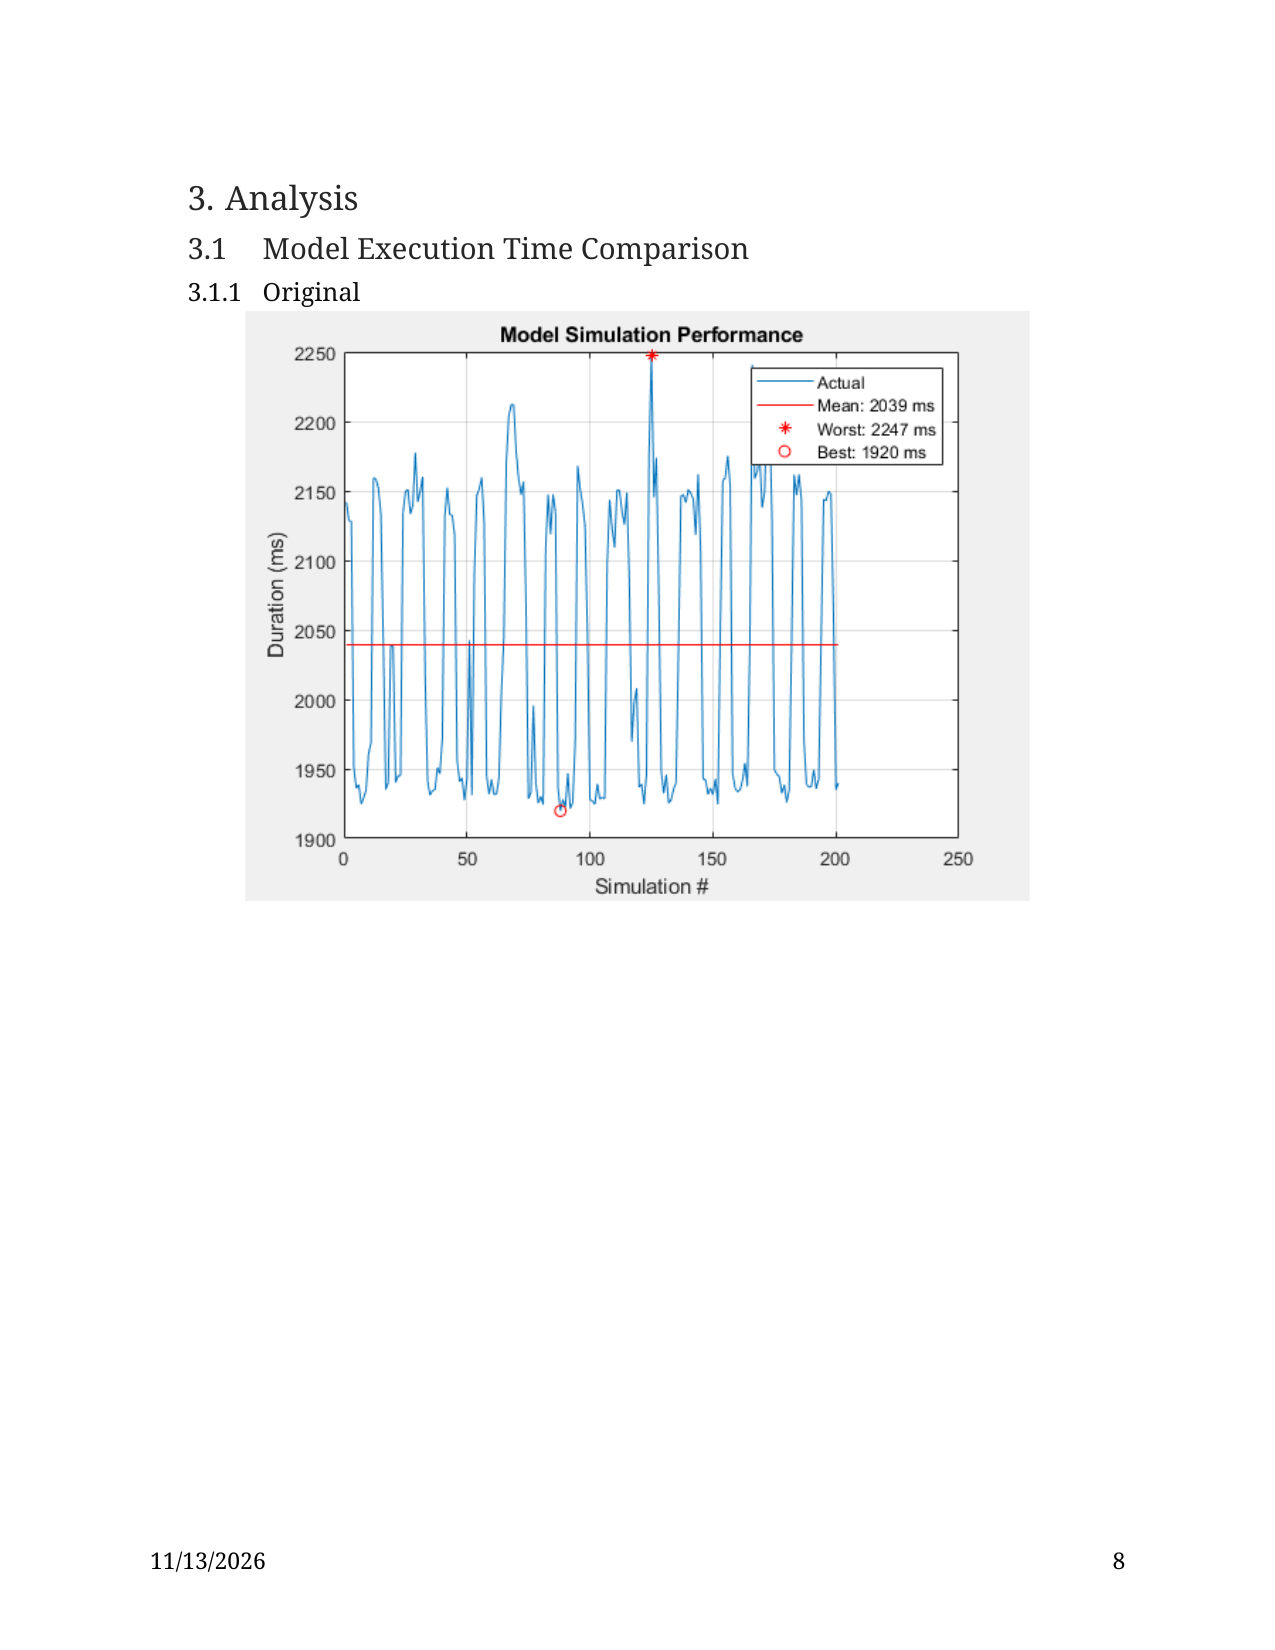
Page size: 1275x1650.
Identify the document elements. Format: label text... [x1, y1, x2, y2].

subtitle Original [187, 275, 1125, 309]
subtitle Analysis [187, 175, 1125, 220]
picture [245, 311, 1030, 901]
subtitle Model Execution Time Comparison [187, 228, 1125, 268]
